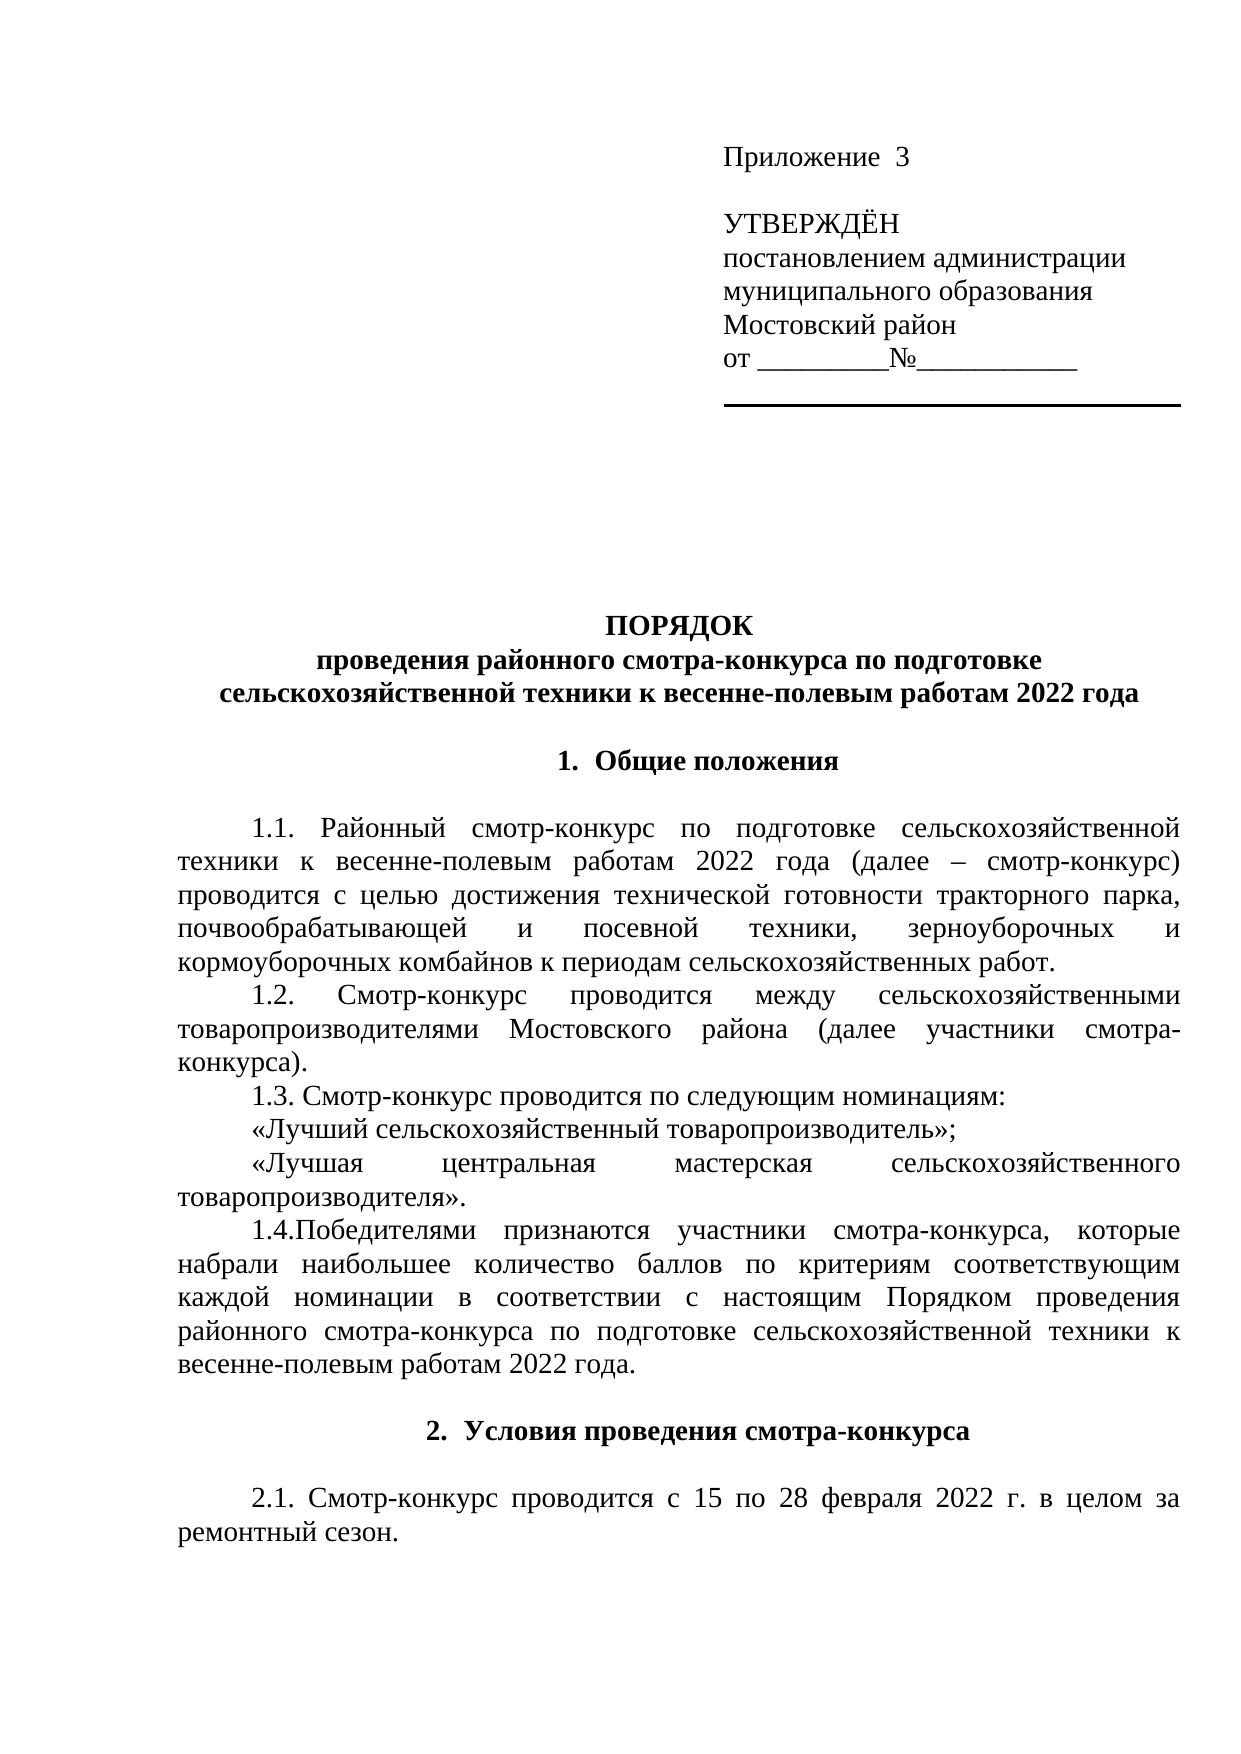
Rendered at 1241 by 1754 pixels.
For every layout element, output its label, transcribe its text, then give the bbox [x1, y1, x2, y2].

text проведения районного смотра-конкурса по подготовке [177, 642, 1181, 676]
table_header Приложение 3 УТВЕРЖДЁН постановлением администрации муниципального образования Мостовский район от _________№___________ [682, 139, 1162, 374]
text ПОРЯДОК [177, 608, 1181, 642]
text «Лучшая центральная мастерская сельскохозяйственного товаропроизводителя». [177, 1145, 1181, 1212]
text сельскохозяйственной техники к весенне-полевым работам 2022 года [177, 676, 1181, 709]
list Условия проведения смотра-конкурса [215, 1413, 1181, 1447]
text 2.1. Смотр-конкурс проводится с 15 по 28 февраля 2022 г. в целом за ремонтный сезон. [177, 1481, 1181, 1548]
text 1.4.Победителями признаются участники смотра-конкурса, которые набрали наибольшее количество баллов по критериям соответствующим каждой номинации в соответствии с настоящим Порядком проведения районного смотра-конкурса по подготовке сельскохозяйственной техники к весенне-полевым работам 2022 года. [177, 1212, 1181, 1380]
text «Лучший сельскохозяйственный товаропроизводитель»; [177, 1112, 1181, 1145]
list 1.3. Смотр-конкурс проводится по следующим номинациям: [177, 1078, 1181, 1112]
list 1.2. Смотр-конкурс проводится между сельскохозяйственными товаропроизводителями Мостовского района (далее участники смотра-конкурса). [177, 977, 1181, 1078]
list 1.1. Районный смотр-конкурс по подготовке сельскохозяйственной техники к весенне-полевым работам 2022 года (далее – смотр-конкурс) проводится с целью достижения технической готовности тракторного парка, почвообрабатывающей и посевной техники, зерноуборочных и кормоуборочных комбайнов к периодам сельскохозяйственных работ. [177, 810, 1181, 977]
list Общие положения [215, 743, 1181, 776]
